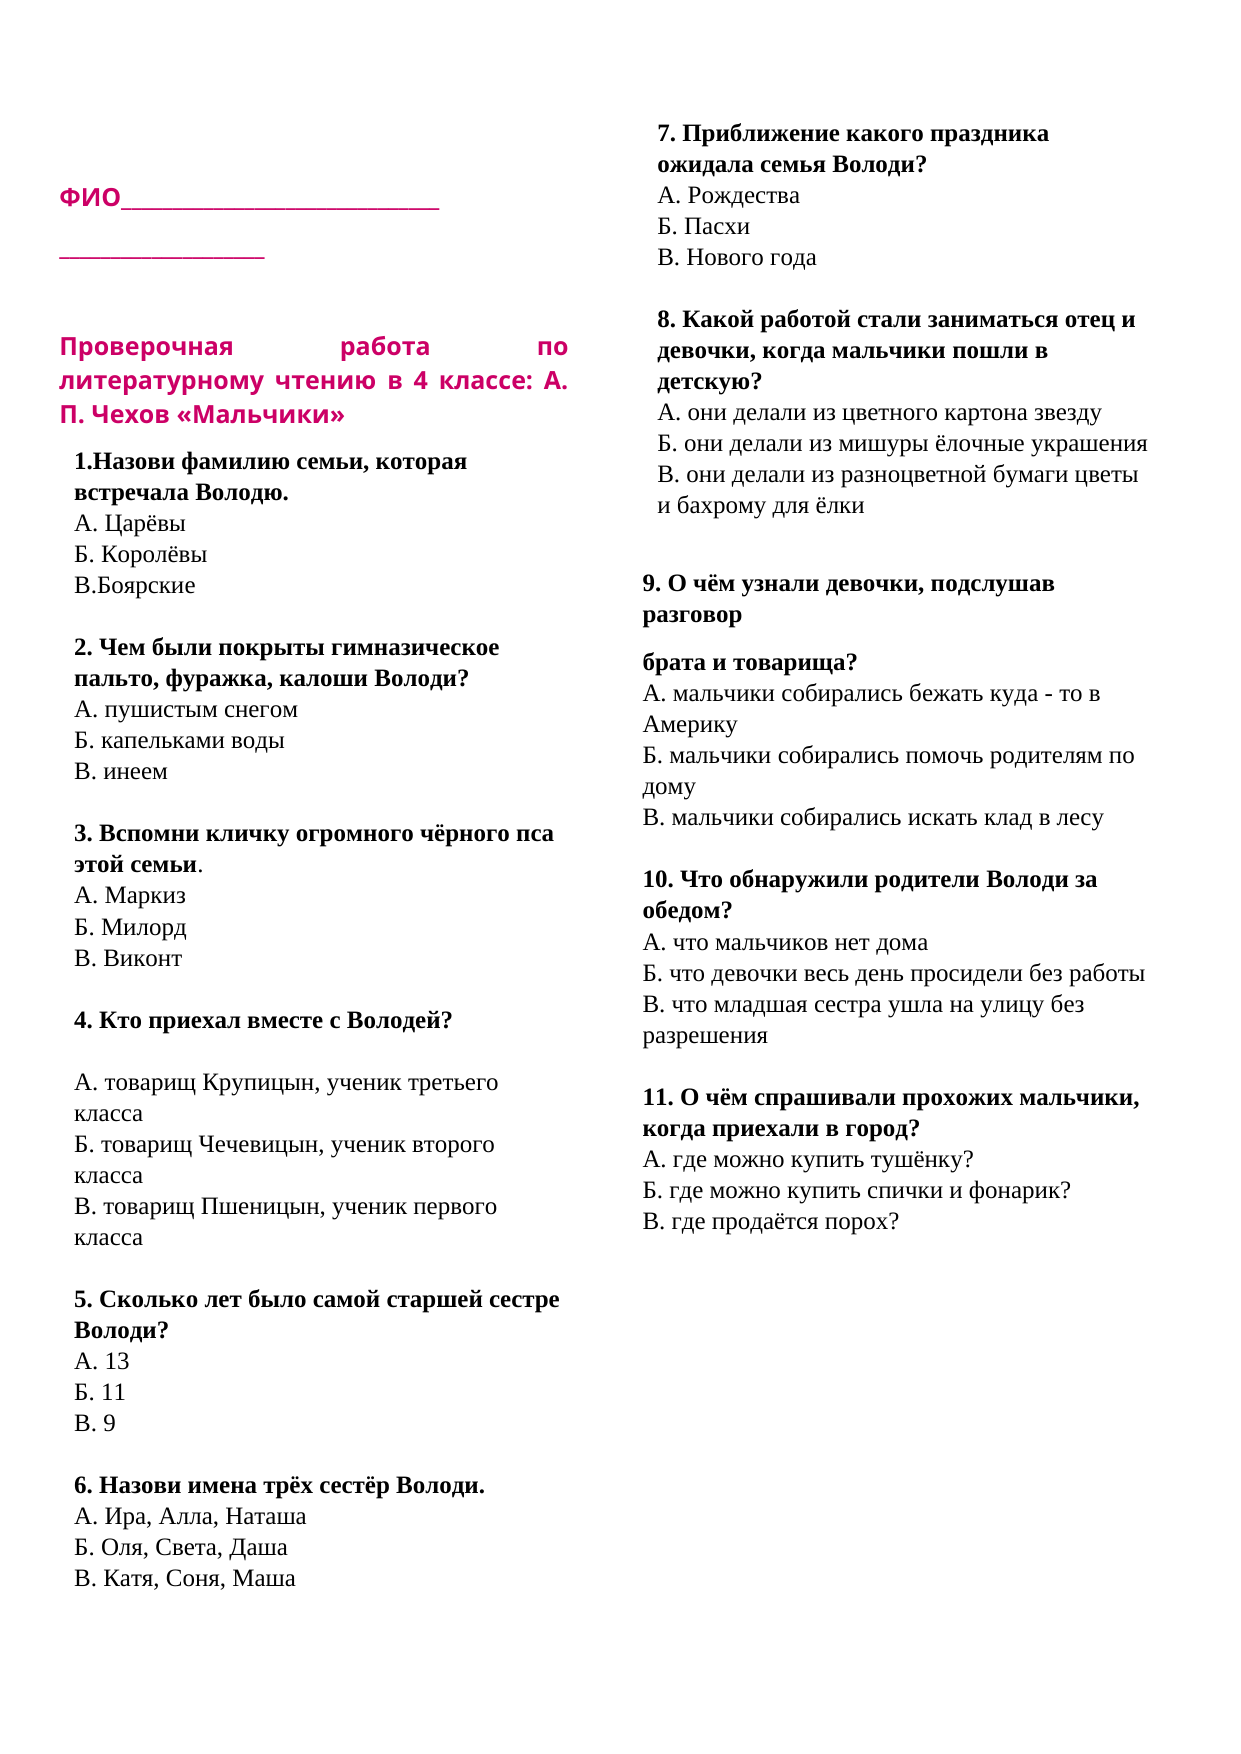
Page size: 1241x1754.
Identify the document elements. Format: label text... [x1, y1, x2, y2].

text ФИО_______________________________ [59, 179, 568, 213]
text 1.Назови фамилию семьи, которая встречала Володю. А. Царёвы Б. Королёвы В.Боярские 2. Чем были покрыты гимназическое пальто, фуражка, калоши Володи? А. пушистым снегом Б. капельками воды В. инеем 3. Вспомни кличку огромного чёрного пса этой семьи. А. Маркиз Б. Милорд В. Виконт 4. Кто приехал вместе с Володей? А. товарищ Крупицын, ученик третьего класса Б. товарищ Чечевицын, ученик второго класса В. товарищ Пшеницын, ученик первого класса 5. Сколько лет было самой старшей сестре Володи? А. 13 Б. 11 В. 9 6. Назови имена трёх сестёр Володи. А. Ира, Алла, Наташа Б. Оля, Света, Даша В. Катя, Соня, Маша 7. Приближение какого праздника ожидала семья Володи? А. Рождества Б. Пасхи В. Нового года 8. Какой работой стали заниматься отец и девочки, когда мальчики пошли в детскую? А. они делали из цветного картона звезду Б. они делали из мишуры ёлочные украшения В. они делали из разноцветной бумаги цветы и бахрому для ёлки [657, 118, 1152, 549]
text 1.Назови фамилию семьи, которая встречала Володю. А. Царёвы Б. Королёвы В.Боярские 2. Чем были покрыты гимназическое пальто, фуражка, калоши Володи? А. пушистым снегом Б. капельками воды В. инеем 3. Вспомни кличку огромного чёрного пса этой семьи. А. Маркиз Б. Милорд В. Виконт 4. Кто приехал вместе с Володей? А. товарищ Крупицын, ученик третьего класса Б. товарищ Чечевицын, ученик второго класса В. товарищ Пшеницын, ученик первого класса 5. Сколько лет было самой старшей сестре Володи? А. 13 Б. 11 В. 9 6. Назови имена трёх сестёр Володи. А. Ира, Алла, Наташа Б. Оля, Света, Даша В. Катя, Соня, Маша 7. Приближение какого праздника ожидала семья Володи? А. Рождества Б. Пасхи В. Нового года 8. Какой работой стали заниматься отец и девочки, когда мальчики пошли в детскую? А. они делали из цветного картона звезду Б. они делали из мишуры ёлочные украшения В. они делали из разноцветной бумаги цветы и бахрому для ёлки [74, 446, 568, 1623]
text ____________________ [59, 229, 568, 263]
text брата и товарища? А. мальчики собирались бежать куда - то в Америку Б. мальчики собирались помочь родителям по дому В. мальчики собирались искать клад в лесу 10. Что обнаружили родители Володи за обедом? А. что мальчиков нет дома Б. что девочки весь день просидели без работы В. что младшая сестра ушла на улицу без разрешения 11. О чём спрашивали прохожих мальчики, когда приехали в город? А. где можно купить тушёнку? Б. где можно купить спички и фонарик? В. где продаётся порох? [642, 647, 1152, 1235]
text Проверочная работа по литературному чтению в 4 классе: А. П. Чехов «Мальчики» [59, 328, 568, 430]
text 9. О чём узнали девочки, подслушав разговор [642, 568, 1152, 628]
